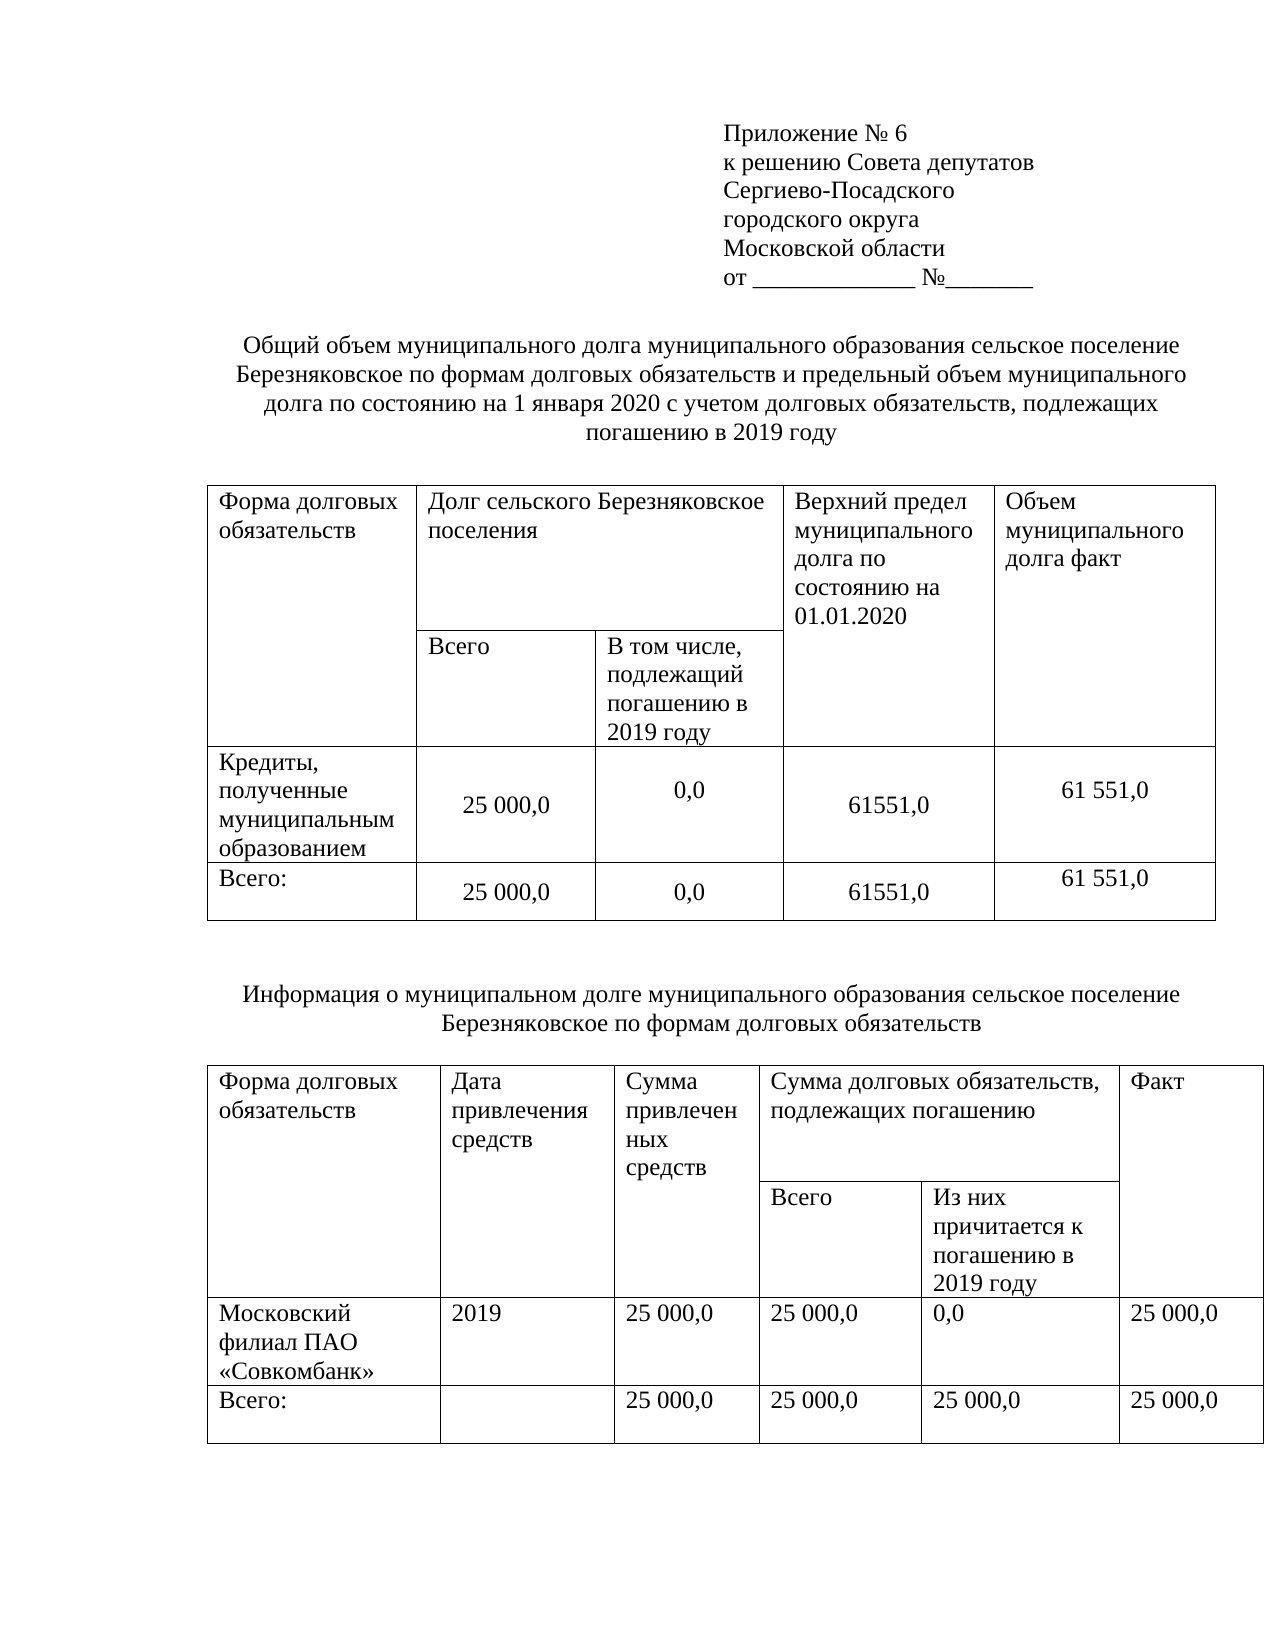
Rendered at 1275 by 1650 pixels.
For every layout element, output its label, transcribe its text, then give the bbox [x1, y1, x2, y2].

text Приложение № 6 [723, 118, 1212, 147]
table_cell В том числе, подлежащий погашению в 2019 году [596, 631, 783, 746]
table_header Форма долговых обязательств [208, 1066, 440, 1181]
table_cell 61551,0 [784, 863, 994, 920]
text Общий объем муниципального долга муниципального образования сельское поселение Березняковское по формам долговых обязательств и предельный объем муниципального долга по состоянию на 1 января 2020 с учетом долговых обязательств, подлежащих погашению в 2019 году [207, 330, 1216, 445]
table_cell 61 551,0 [995, 747, 1215, 862]
table_cell [995, 630, 1215, 746]
table_cell 61551,0 [784, 747, 994, 862]
table_header Верхний предел муниципального долга по состоянию на 01.01.2020 [784, 486, 994, 630]
table_cell 25 000,0 [417, 747, 595, 862]
table_cell 25 000,0 [760, 1386, 921, 1443]
table_cell 2019 [441, 1298, 614, 1384]
table_cell [208, 1181, 440, 1297]
table_cell 0,0 [596, 747, 783, 862]
table_cell [441, 1386, 614, 1443]
table_cell [441, 1181, 614, 1297]
table_cell [784, 630, 994, 746]
table_cell 0,0 [922, 1298, 1119, 1384]
table_cell 25 000,0 [417, 863, 595, 920]
table_cell Из них причитается к погашению в 2019 году [922, 1182, 1119, 1297]
table_cell 25 000,0 [615, 1298, 759, 1384]
table_cell [1120, 1181, 1263, 1297]
table_cell Всего: [208, 863, 416, 920]
table_cell 0,0 [596, 863, 783, 920]
text к решению Совета депутатов [723, 147, 1212, 176]
text городского округа [723, 204, 1212, 233]
table_header Объем муниципального долга факт [995, 486, 1215, 630]
text Московской области [723, 233, 1212, 262]
table_cell [615, 1181, 759, 1297]
table_cell Всего: [208, 1386, 440, 1443]
table_header Факт [1120, 1066, 1263, 1181]
table_header Сумма привлеченных средств [615, 1066, 759, 1181]
table_cell Всего [760, 1182, 921, 1297]
table_cell Всего [417, 631, 595, 746]
table_header Сумма долговых обязательств, подлежащих погашению [760, 1066, 1119, 1181]
table_cell 25 000,0 [1120, 1386, 1263, 1443]
table_cell 61 551,0 [995, 863, 1215, 920]
table_cell 25 000,0 [760, 1298, 921, 1384]
table_cell Кредиты, полученные муниципальным образованием [208, 747, 416, 862]
text Информация о муниципальном долге муниципального образования сельское поселение Березняковское по формам долговых обязательств [207, 979, 1216, 1036]
table_cell Московский филиал ПАО «Совкомбанк» [208, 1298, 440, 1384]
table_cell 25 000,0 [1120, 1298, 1263, 1384]
table_header Дата привлечения средств [441, 1066, 614, 1181]
table_header Долг сельского Березняковское поселения [417, 486, 783, 630]
table_cell 25 000,0 [615, 1386, 759, 1443]
table_header Форма долговых обязательств [208, 486, 416, 630]
text от _____________ №_______ [723, 262, 1167, 291]
table_cell 25 000,0 [922, 1386, 1119, 1443]
table_cell [208, 630, 416, 746]
text Сергиево-Посадского [723, 176, 1212, 204]
